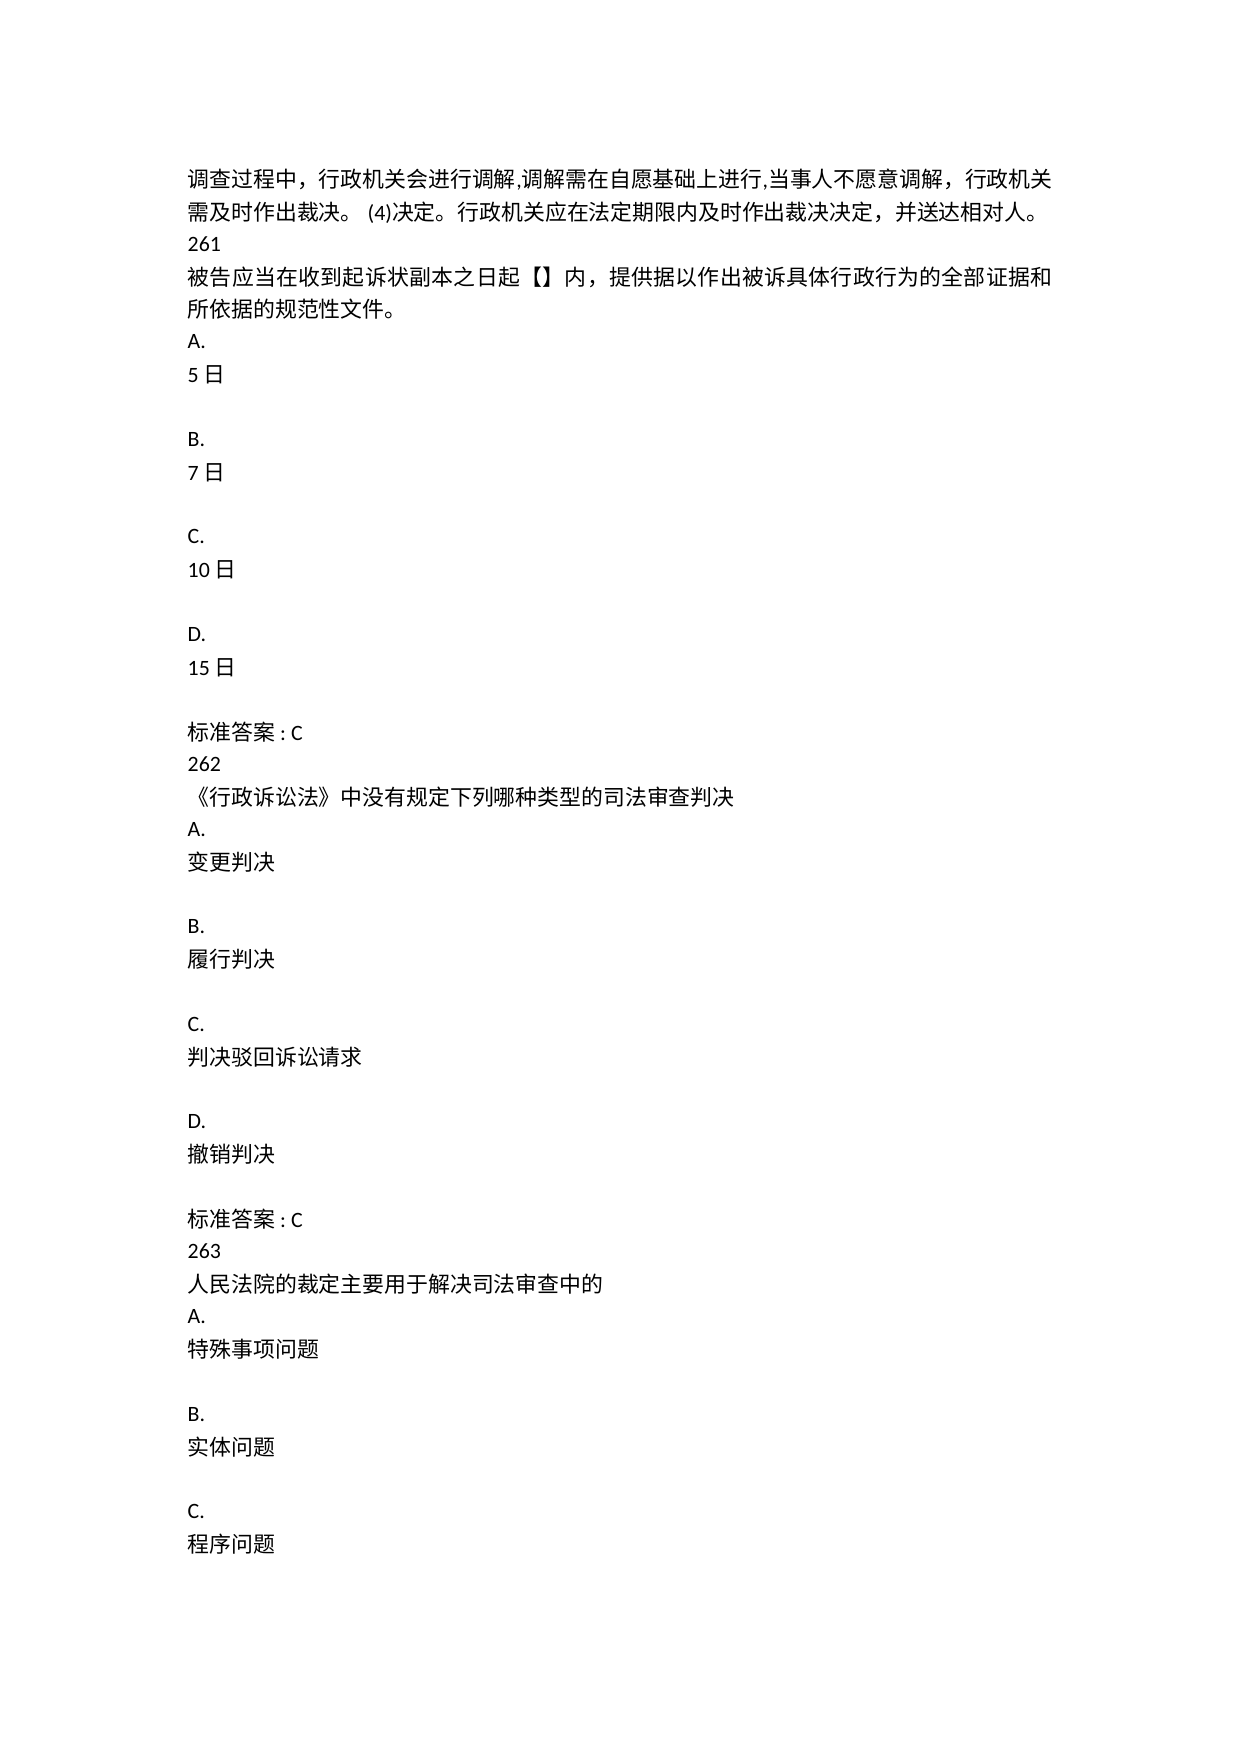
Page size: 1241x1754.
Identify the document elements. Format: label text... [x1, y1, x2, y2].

text A. [187, 812, 1053, 844]
text 7日 [187, 454, 1053, 487]
text C. [187, 1007, 1053, 1039]
text 标准答案 : C [187, 714, 1053, 747]
text 被告应当在收到起诉状副本之日起【】内，提供据以作出被诉具体行政行为的全部证据和所依据的规范性文件。 [187, 259, 1053, 324]
text 程序问题 [187, 1527, 1053, 1559]
text 263 [187, 1234, 1053, 1267]
text 履行判决 [187, 942, 1053, 974]
text 《行政诉讼法》中没有规定下列哪种类型的司法审查判决 [187, 779, 1053, 812]
text 特殊事项问题 [187, 1332, 1053, 1364]
text 261 [187, 227, 1053, 259]
text 撤销判决 [187, 1137, 1053, 1169]
text A. [187, 1299, 1053, 1332]
text C. [187, 519, 1053, 552]
text C. [187, 1494, 1053, 1527]
text B. [187, 1397, 1053, 1429]
text 15日 [187, 649, 1053, 682]
text 变更判决 [187, 844, 1053, 877]
text 10日 [187, 552, 1053, 584]
text 5日 [187, 357, 1053, 389]
text D. [187, 617, 1053, 649]
text 标准答案 : C [187, 1202, 1053, 1234]
text 人民法院的裁定主要用于解决司法审查中的 [187, 1267, 1053, 1299]
text A. [187, 324, 1053, 357]
text B. [187, 422, 1053, 454]
text 实体问题 [187, 1429, 1053, 1462]
text 262 [187, 747, 1053, 779]
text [187, 162, 1053, 227]
text 判决驳回诉讼请求 [187, 1039, 1053, 1072]
text D. [187, 1104, 1053, 1137]
text B. [187, 909, 1053, 942]
